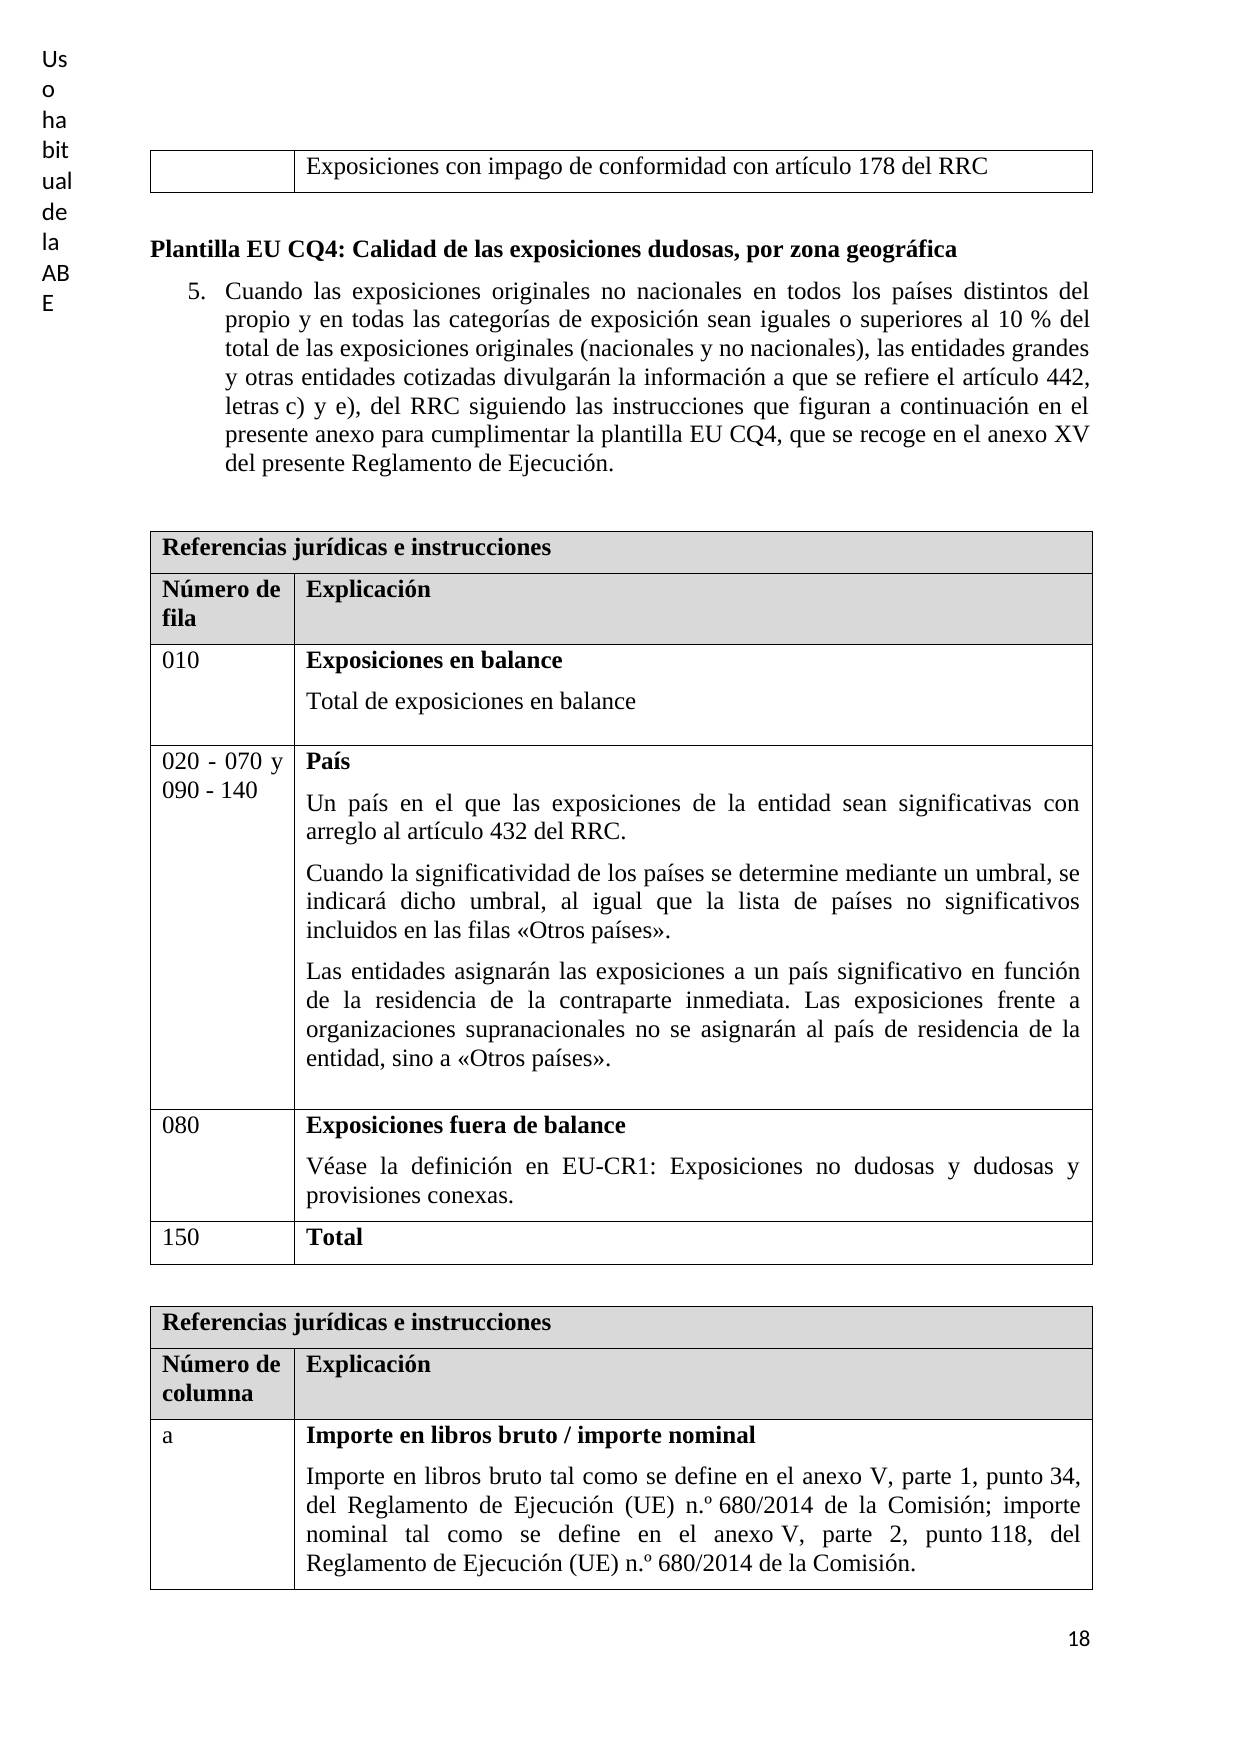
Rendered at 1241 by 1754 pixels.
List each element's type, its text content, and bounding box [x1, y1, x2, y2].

table_cell Explicación [295, 1349, 1092, 1419]
table_cell Número de columna [151, 1349, 294, 1419]
table_cell Total [295, 1222, 1092, 1263]
text Plantilla EU CQ4: Calidad de las exposiciones dudosas, por zona geográfica [150, 234, 1090, 263]
table_cell l [151, 151, 294, 192]
table_cell Exposiciones fuera de balance Véase la definición en EU-CR1: Exposiciones no dudosas y dudosas y provisiones conexas. [295, 1110, 1092, 1221]
table_cell País Un país en el que las exposiciones de la entidad sean significativas con arreglo al artículo 432 del RRC. Cuando la significatividad de los países se determine mediante un umbral, se indicará dicho umbral, al igual que la lista de países no significativos incluidos en las filas «Otros países». Las entidades asignarán las exposiciones a un país significativo en función de la residencia de la contraparte inmediata. Las exposiciones frente a organizaciones supranacionales no se asignarán al país de residencia de la entidad, sino a «Otros países». [295, 746, 1092, 1109]
table_header Referencias jurídicas e instrucciones [151, 532, 1092, 573]
table_cell 010 [151, 645, 294, 745]
list Cuando las exposiciones originales no nacionales en todos los países distintos del propio y en todas las categorías de exposición sean iguales o superiores al 10 % del total de las exposiciones originales (nacionales y no nacionales), las entidades grandes y otras entidades cotizadas divulgarán la información a que se refiere el artículo 442, letras c) y e), del RRC siguiendo las instrucciones que figuran a continuación en el presente anexo para cumplimentar la plantilla EU CQ4, que se recoge en el anexo XV del presente Reglamento de Ejecución. [187, 276, 1090, 477]
table_cell 080 [151, 1110, 294, 1221]
table_cell Exposiciones en balance Total de exposiciones en balance [295, 645, 1092, 745]
table_cell Explicación [295, 574, 1092, 644]
table_cell Número de fila [151, 574, 294, 644]
table_cell 020 - 070 y 090 - 140 [151, 746, 294, 1109]
table_cell 150 [151, 1222, 294, 1263]
table_cell a [151, 1420, 294, 1589]
table_header Referencias jurídicas e instrucciones [151, 1307, 1092, 1348]
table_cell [295, 151, 1092, 192]
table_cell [295, 1420, 1092, 1589]
